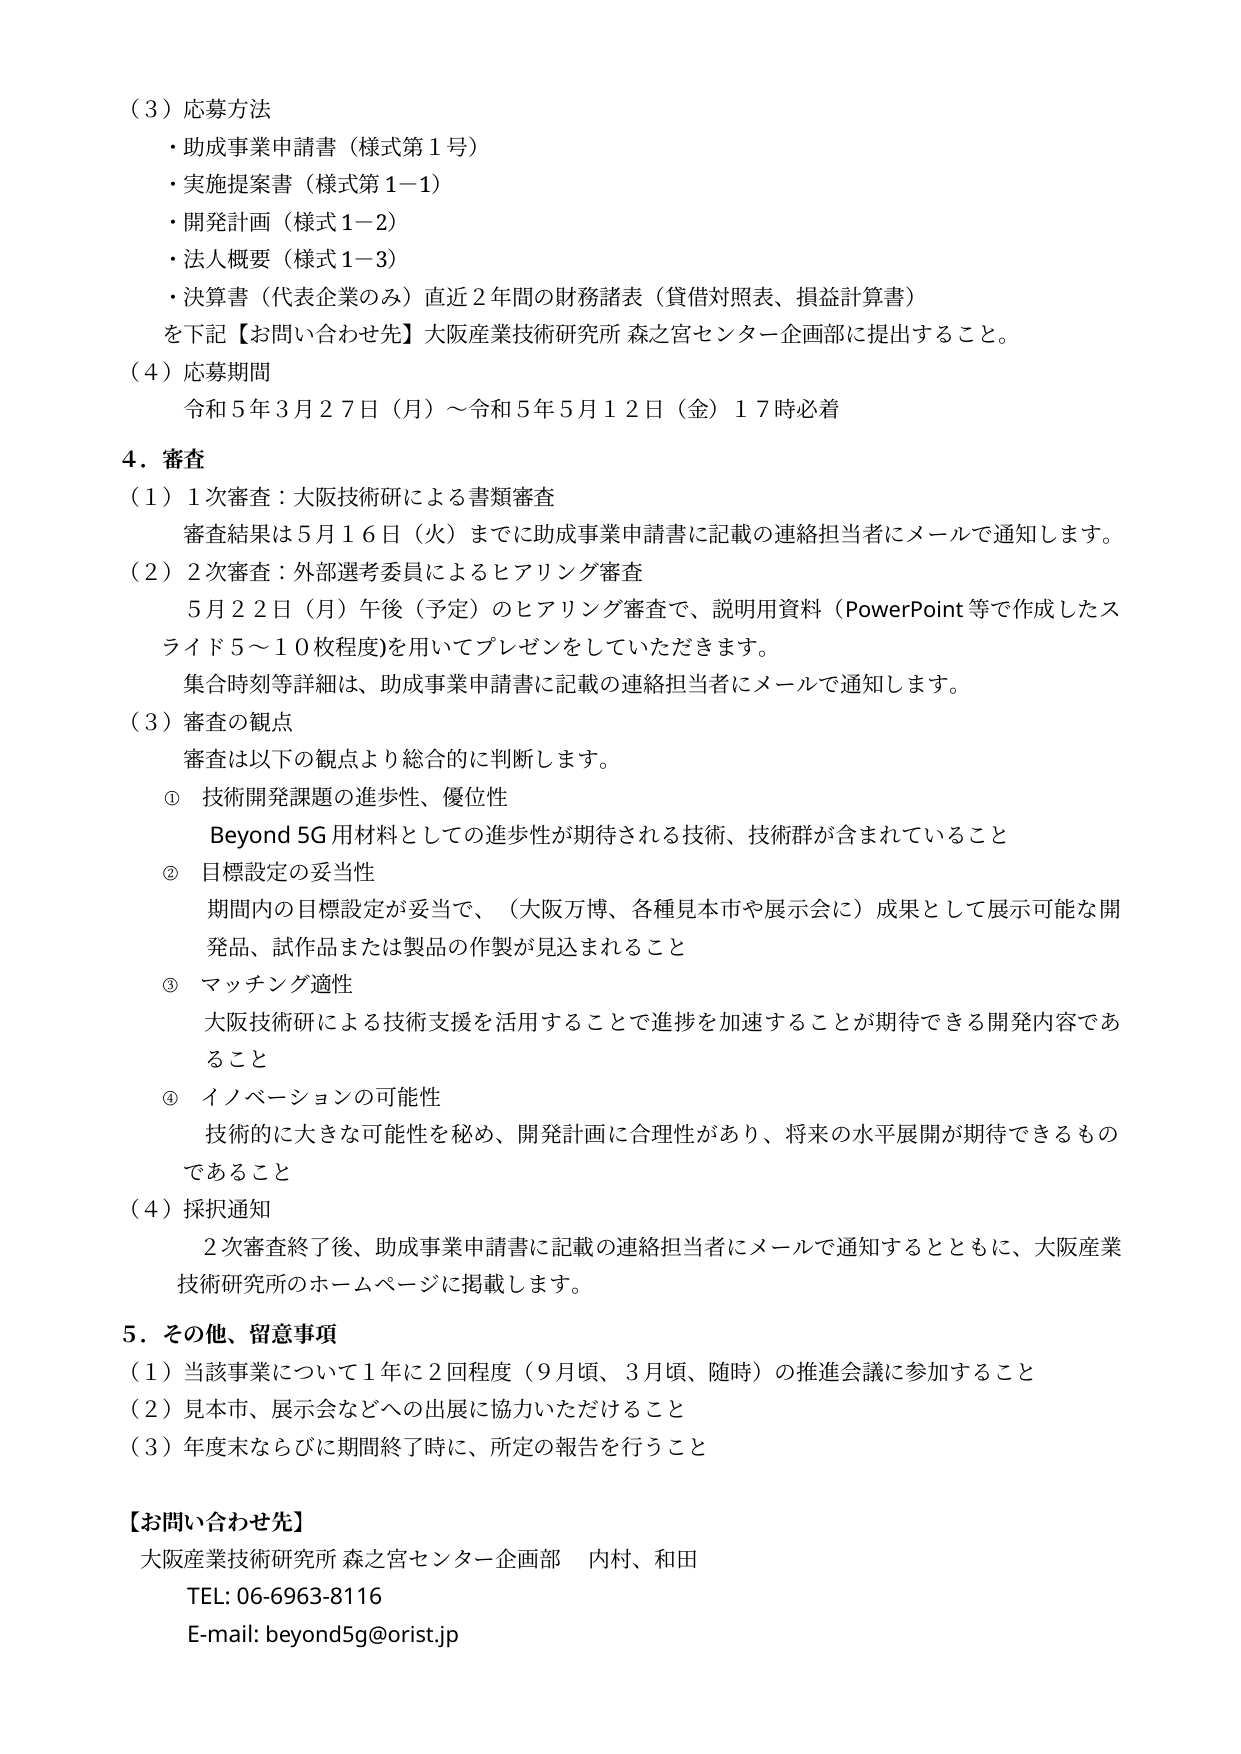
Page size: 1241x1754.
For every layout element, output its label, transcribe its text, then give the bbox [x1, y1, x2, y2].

text ④ イノベーションの可能性 [162, 1077, 1122, 1114]
text 期間内の目標設定が妥当で、（大阪万博、各種見本市や展示会に）成果として展示可能な開発品、試作品または製品の作製が見込まれること [207, 889, 1122, 964]
text （１）当該事業について１年に２回程度（９月頃、３月頃、随時）の推進会議に参加すること [118, 1352, 1122, 1389]
text 審査結果は５月１６日（火）までに助成事業申請書に記載の連絡担当者にメールで通知します。 [184, 514, 1122, 552]
text ② 目標設定の妥当性 [162, 852, 1122, 889]
text 大阪技術研による技術支援を活用することで進捗を加速することが期待できる開発内容であること [204, 1002, 1122, 1077]
text （２）見本市、展示会などへの出展に協力いただけること [118, 1389, 1122, 1427]
text ・法人概要（様式1－3） [162, 239, 1122, 277]
text （１）１次審査：大阪技術研による書類審査 [118, 477, 1122, 514]
text 技術的に大きな可能性を秘め、開発計画に合理性があり、将来の水平展開が期待できるものであること [184, 1114, 1122, 1189]
text ・助成事業申請書（様式第１号） [162, 127, 1122, 164]
text ・実施提案書（様式第1－1） [162, 164, 1122, 202]
text （３）応募方法 [118, 89, 1122, 127]
text （４）応募期間 [118, 352, 1122, 389]
text TEL: 06-6963-8116 [118, 1577, 1122, 1614]
text （３）審査の観点 [118, 702, 1122, 739]
text E-mail: beyond5g@orist.jp [118, 1614, 1122, 1652]
text （４）採択通知 [118, 1189, 1122, 1227]
text Beyond 5G用材料としての進歩性が期待される技術、技術群が含まれていること [163, 814, 1122, 852]
text ・決算書（代表企業のみ）直近２年間の財務諸表（貸借対照表、損益計算書） [162, 277, 1122, 314]
text ２次審査終了後、助成事業申請書に記載の連絡担当者にメールで通知するとともに、大阪産業技術研究所のホームページに掲載します。 [177, 1227, 1122, 1302]
text ４．審査 [118, 439, 1122, 477]
text を下記【お問い合わせ先】大阪産業技術研究所 森之宮センター企画部に提出すること。 [162, 314, 1122, 352]
text 令和５年３月２７日（月）～令和５年５月１２日（金）１７時必着 [118, 389, 1122, 427]
text （３）年度末ならびに期間終了時に、所定の報告を行うこと [118, 1427, 1122, 1464]
text ５．その他、留意事項 [118, 1314, 1122, 1352]
text 大阪産業技術研究所 森之宮センター企画部 内村、和田 [118, 1539, 1122, 1577]
text ③ マッチング適性 [162, 964, 1122, 1002]
text （２）２次審査：外部選考委員によるヒアリング審査 [118, 552, 1122, 589]
text ５月２２日（月）午後（予定）のヒアリング審査で、説明用資料（PowerPoint等で作成したスライド５～１０枚程度)を用いてプレゼンをしていただきます。 [160, 589, 1122, 664]
text 審査は以下の観点より総合的に判断します。 [118, 739, 1122, 777]
text 【お問い合わせ先】 [118, 1502, 1122, 1539]
text ① 技術開発課題の進歩性、優位性 [163, 777, 1122, 814]
text 集合時刻等詳細は、助成事業申請書に記載の連絡担当者にメールで通知します。 [162, 664, 1122, 702]
text ・開発計画（様式1－2） [162, 202, 1122, 239]
